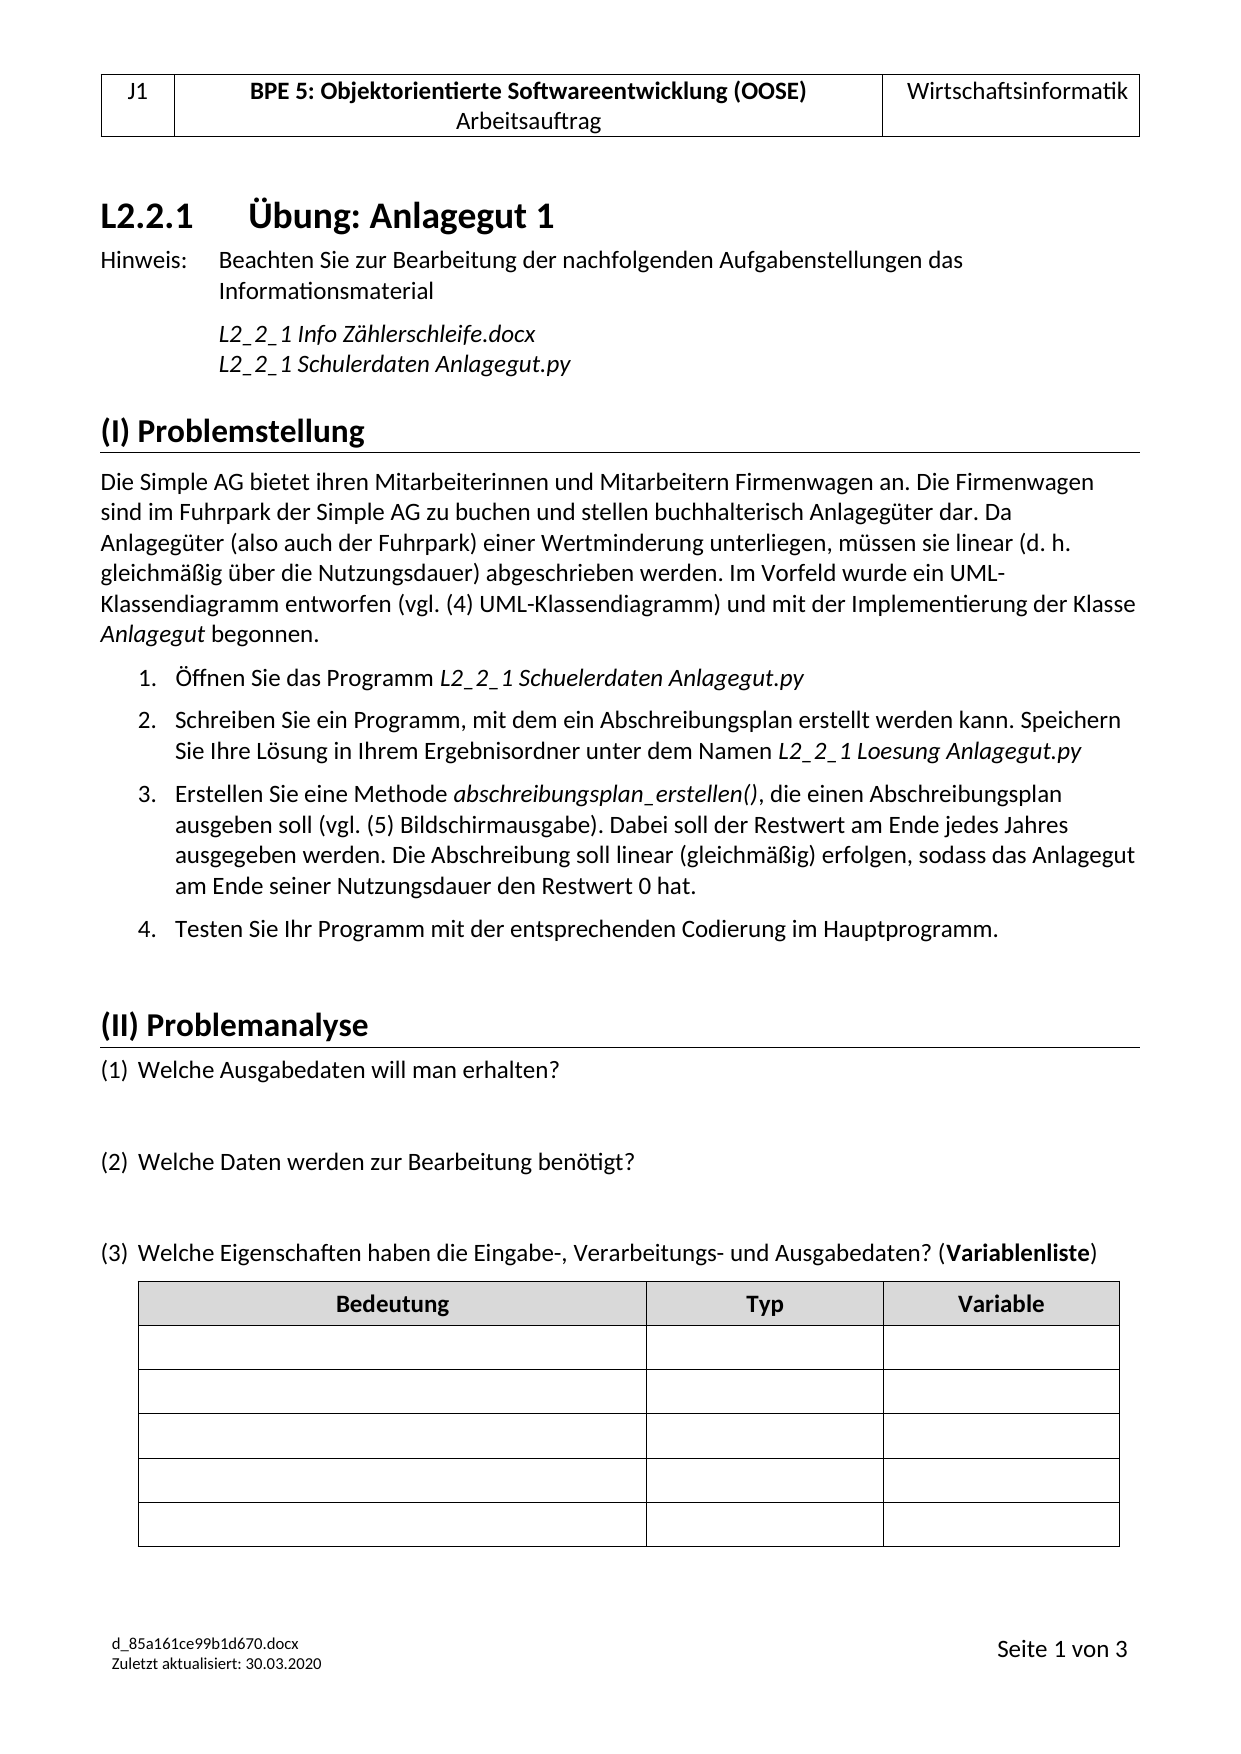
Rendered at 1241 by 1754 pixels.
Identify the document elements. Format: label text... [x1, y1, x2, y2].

text L2_2_1 Schulerdaten Anlagegut.py [145, 349, 1140, 379]
table_header Variable [884, 1282, 1119, 1325]
table_cell [139, 1326, 646, 1369]
table_cell [139, 1370, 646, 1413]
table_cell [647, 1414, 883, 1457]
list Öffnen Sie das Programm L2_2_1 Schuelerdaten Anlagegut.py [138, 662, 1140, 692]
text L2_2_1 Info Zählerschleife.docx [145, 318, 1140, 349]
text Die Simple AG bietet ihren Mitarbeiterinnen und Mitarbeitern Firmenwagen an. Die Firmenwagen sind im Fuhrpark der Simple AG zu buchen und stellen buchhalterisch Anlagegüter dar. Da Anlagegüter (also auch der Fuhrpark) einer Wertminderung unterliegen, müssen sie linear (d. h. gleichmäßig über die Nutzungsdauer) abgeschrieben werden. Im Vorfeld wurde ein UML-Klassendiagramm entworfen (vgl. (4) UML-Klassendiagramm) und mit der Implementierung der Klasse Anlagegut begonnen. [100, 466, 1140, 649]
list Welche Ausgabedaten will man erhalten? [100, 1054, 1140, 1085]
table_cell [884, 1326, 1119, 1369]
list Hinweis: Beachten Sie zur Bearbeitung der nachfolgenden Aufgabenstellungen das Informationsmaterial [100, 244, 1140, 306]
table_cell [647, 1503, 883, 1546]
list Welche Eigenschaften haben die Eingabe-, Verarbeitungs- und Ausgabedaten? (Variablenliste) [100, 1238, 1140, 1268]
table_cell [647, 1370, 883, 1413]
text (I) Problemstellung [100, 410, 1140, 452]
table_cell [139, 1414, 646, 1457]
table_cell [884, 1414, 1119, 1457]
text (II) Problemanalyse [100, 1004, 1140, 1047]
list Testen Sie Ihr Programm mit der entsprechenden Codierung im Hauptprogramm. [138, 913, 1140, 943]
table_cell [139, 1503, 646, 1546]
table_cell [884, 1503, 1119, 1546]
table_cell [647, 1459, 883, 1502]
list Schreiben Sie ein Programm, mit dem ein Abschreibungsplan erstellt werden kann. Speichern Sie Ihre Lösung in Ihrem Ergebnisordner unter dem Namen L2_2_1 Loesung Anlagegut.py [138, 705, 1140, 766]
table_cell [884, 1459, 1119, 1502]
list Welche Daten werden zur Bearbeitung benötigt? [100, 1146, 1140, 1177]
table_cell [139, 1459, 646, 1502]
subtitle Übung: Anlagegut 1 [100, 192, 1140, 238]
table_cell [647, 1326, 883, 1369]
table_cell [884, 1370, 1119, 1413]
list Erstellen Sie eine Methode abschreibungsplan_erstellen(), die einen Abschreibungsplan ausgeben soll (vgl. (5) Bildschirmausgabe). Dabei soll der Restwert am Ende jedes Jahres ausgegeben werden. Die Abschreibung soll linear (gleichmäßig) erfolgen, sodass das Anlagegut am Ende seiner Nutzungsdauer den Restwert 0 hat. [138, 778, 1140, 900]
table_header Bedeutung [139, 1282, 646, 1325]
table_header Typ [647, 1282, 883, 1325]
